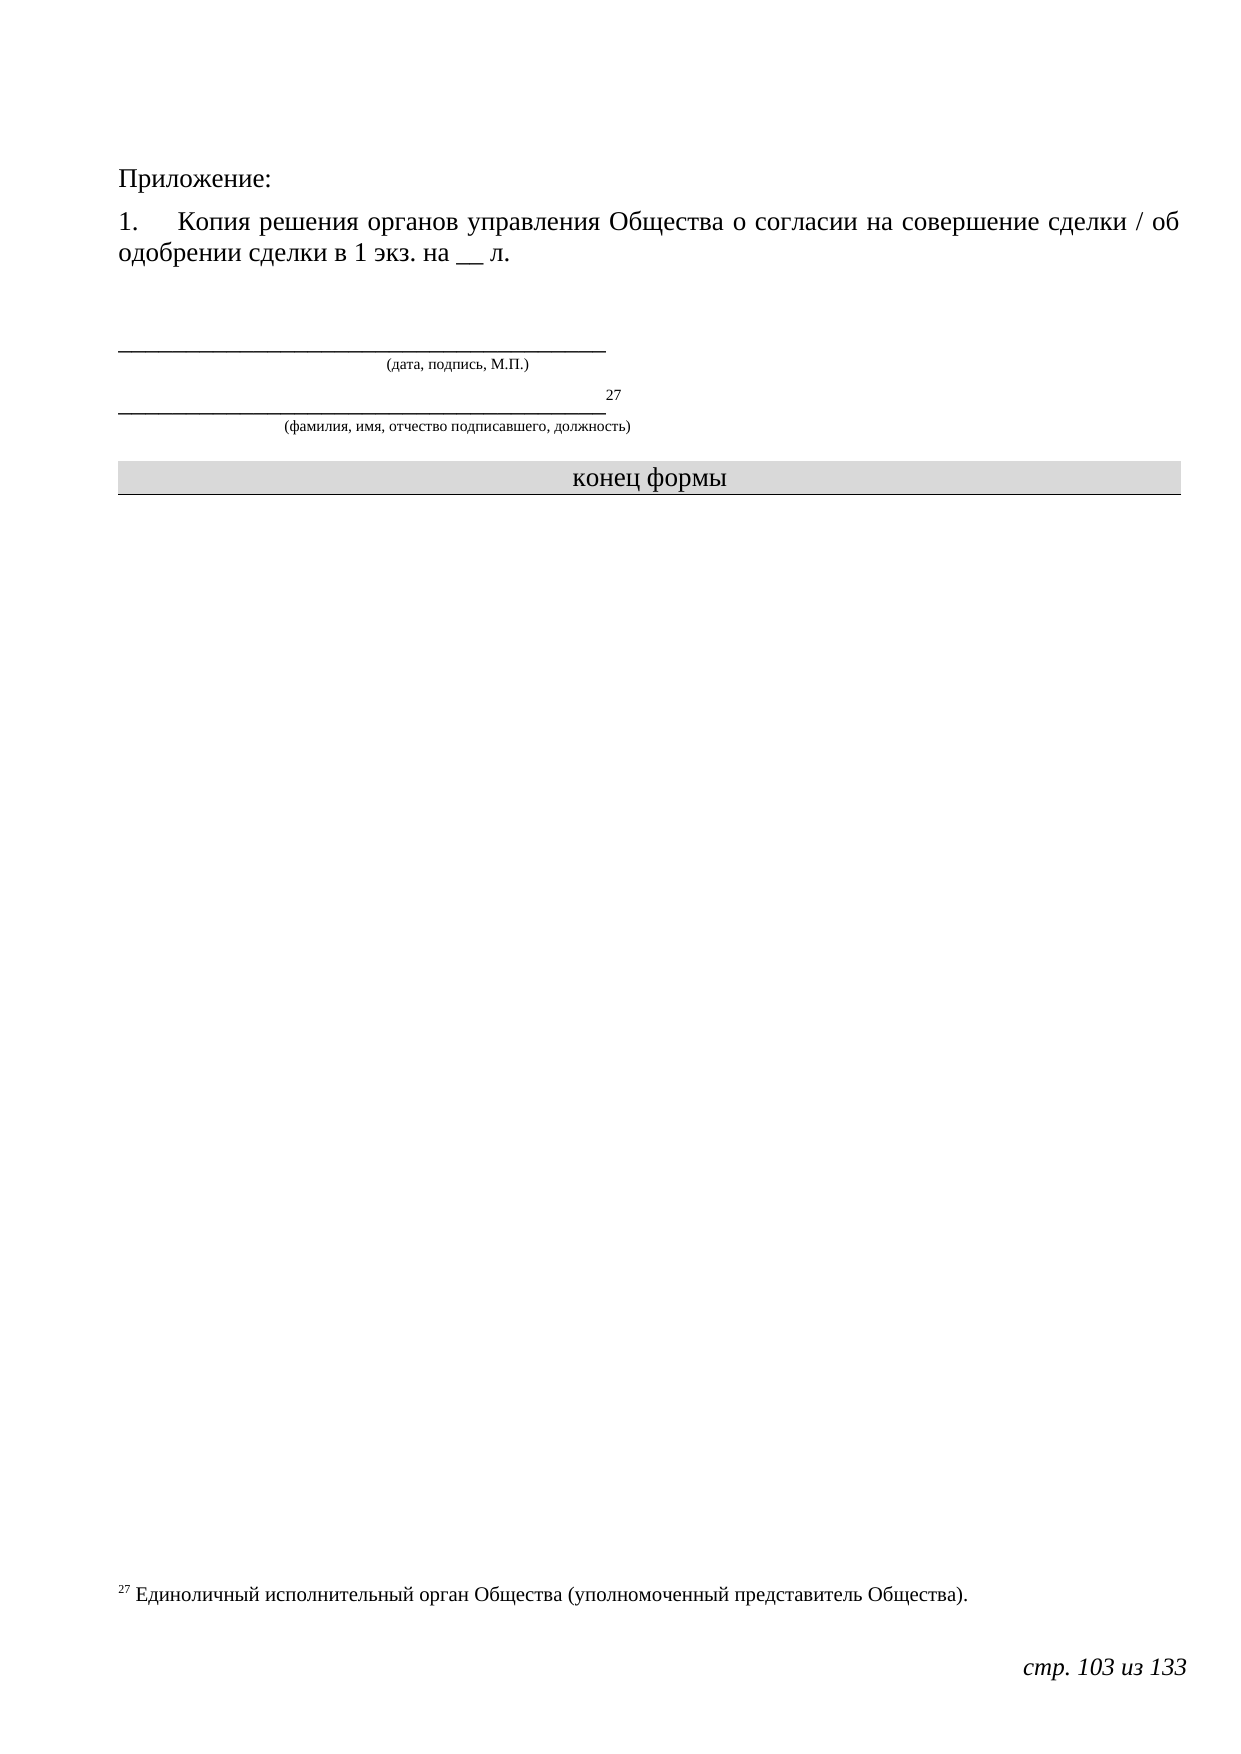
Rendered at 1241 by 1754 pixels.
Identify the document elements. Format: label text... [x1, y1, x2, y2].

text (фамилия, имя, отчество подписавшего, должность) [118, 417, 797, 448]
text Приложение: [118, 162, 1181, 193]
text конец формы [118, 461, 1181, 494]
text ____________________________________ [118, 324, 1181, 355]
text (дата, подпись, М.П.) [118, 355, 797, 386]
text 1. Копия решения органов управления Общества о согласии на совершение сделки / об одобрении сделки в 1 экз. на __ л. [118, 205, 1181, 268]
text ____________________________________ [118, 386, 1181, 417]
